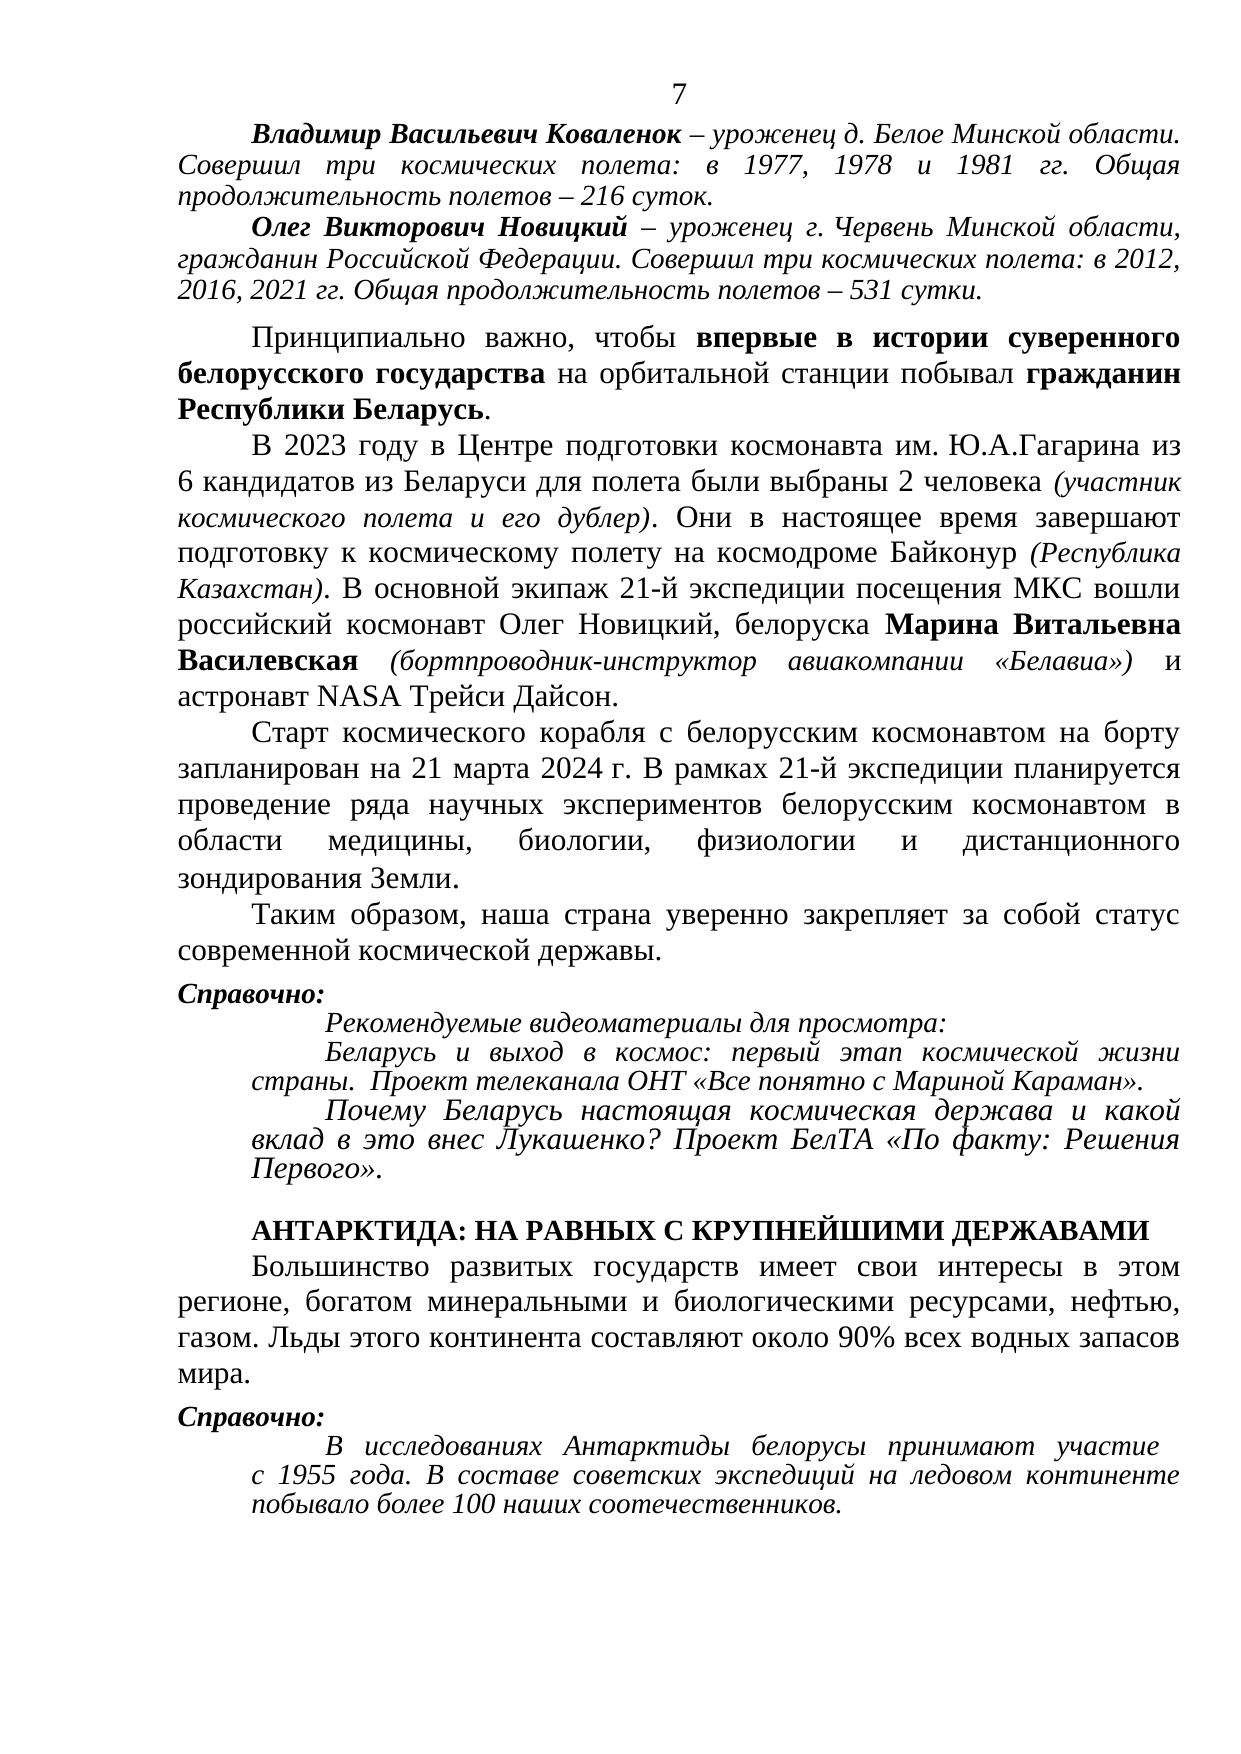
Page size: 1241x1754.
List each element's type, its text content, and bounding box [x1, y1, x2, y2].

text Справочно: [177, 1403, 1181, 1432]
text Олег Викторович Новицкий – уроженец г. Червень Минской области, гражданин Российской Федерации. Совершил три космических полета: в 2012, 2016, 2021 гг. Общая продолжительность полетов – 531 сутки. [177, 212, 1181, 306]
text В исследованиях Антарктиды белорусы принимают участие с 1955 года. В составе советских экспедиций на ледовом континенте побывало более 100 наших соотечественников. [251, 1432, 1181, 1520]
text Принципиально важно, чтобы впервые в истории суверенного белорусского государства на орбитальной станции побывал гражданин Республики Беларусь. [177, 318, 1181, 426]
text Справочно: [177, 980, 1181, 1009]
text Таким образом, наша страна уверенно закрепляет за собой статус современной космической державы. [177, 896, 1181, 967]
text Рекомендуемые видеоматериалы для просмотра: [251, 1009, 1181, 1038]
text Беларусь и выход в космос: первый этап космической жизни страны. Проект телеканала ОНТ «Все понятно с Мариной Караман». [251, 1038, 1181, 1097]
text Большинство развитых государств имеет свои интересы в этом регионе, богатом минеральными и биологическими ресурсами, нефтью, газом. Льды этого континента составляют около 90% всех водных запасов мира. [177, 1247, 1181, 1391]
text Старт космического корабля с белорусским космонавтом на борту запланирован на 21 марта 2024 г. В рамках 21-й экспедиции планируется проведение ряда научных экспериментов белорусским космонавтом в области медицины, биологии, физиологии и дистанционного зондирования Земли. [177, 713, 1181, 896]
text Владимир Васильевич Коваленок – уроженец д. Белое Минской области. Совершил три космических полета: в 1977, 1978 и 1981 гг. Общая продолжительность полетов – 216 суток. [177, 118, 1181, 212]
text Почему Беларусь настоящая космическая держава и какой вклад в это внес Лукашенко? Проект БелТА «По факту: Решения Первого». [251, 1097, 1181, 1184]
text АНТАРКТИДА: НА РАВНЫХ С КРУПНЕЙШИМИ ДЕРЖАВАМИ [177, 1213, 1181, 1247]
text В 2023 году в Центре подготовки космонавта им. Ю.А.Гагарина из 6 кандидатов из Беларуси для полета были выбраны 2 человека (участник космического полета и его дублер). Они в настоящее время завершают подготовку к космическому полету на космодроме Байконур (Республика Казахстан). В основной экипаж 21-й экспедиции посещения МКС вошли российский космонавт Олег Новицкий, белоруска Марина Витальевна Василевская (бортпроводник-инструктор авиакомпании «Белавиа») и астронавт NASA Трейси Дайсон. [177, 426, 1181, 713]
